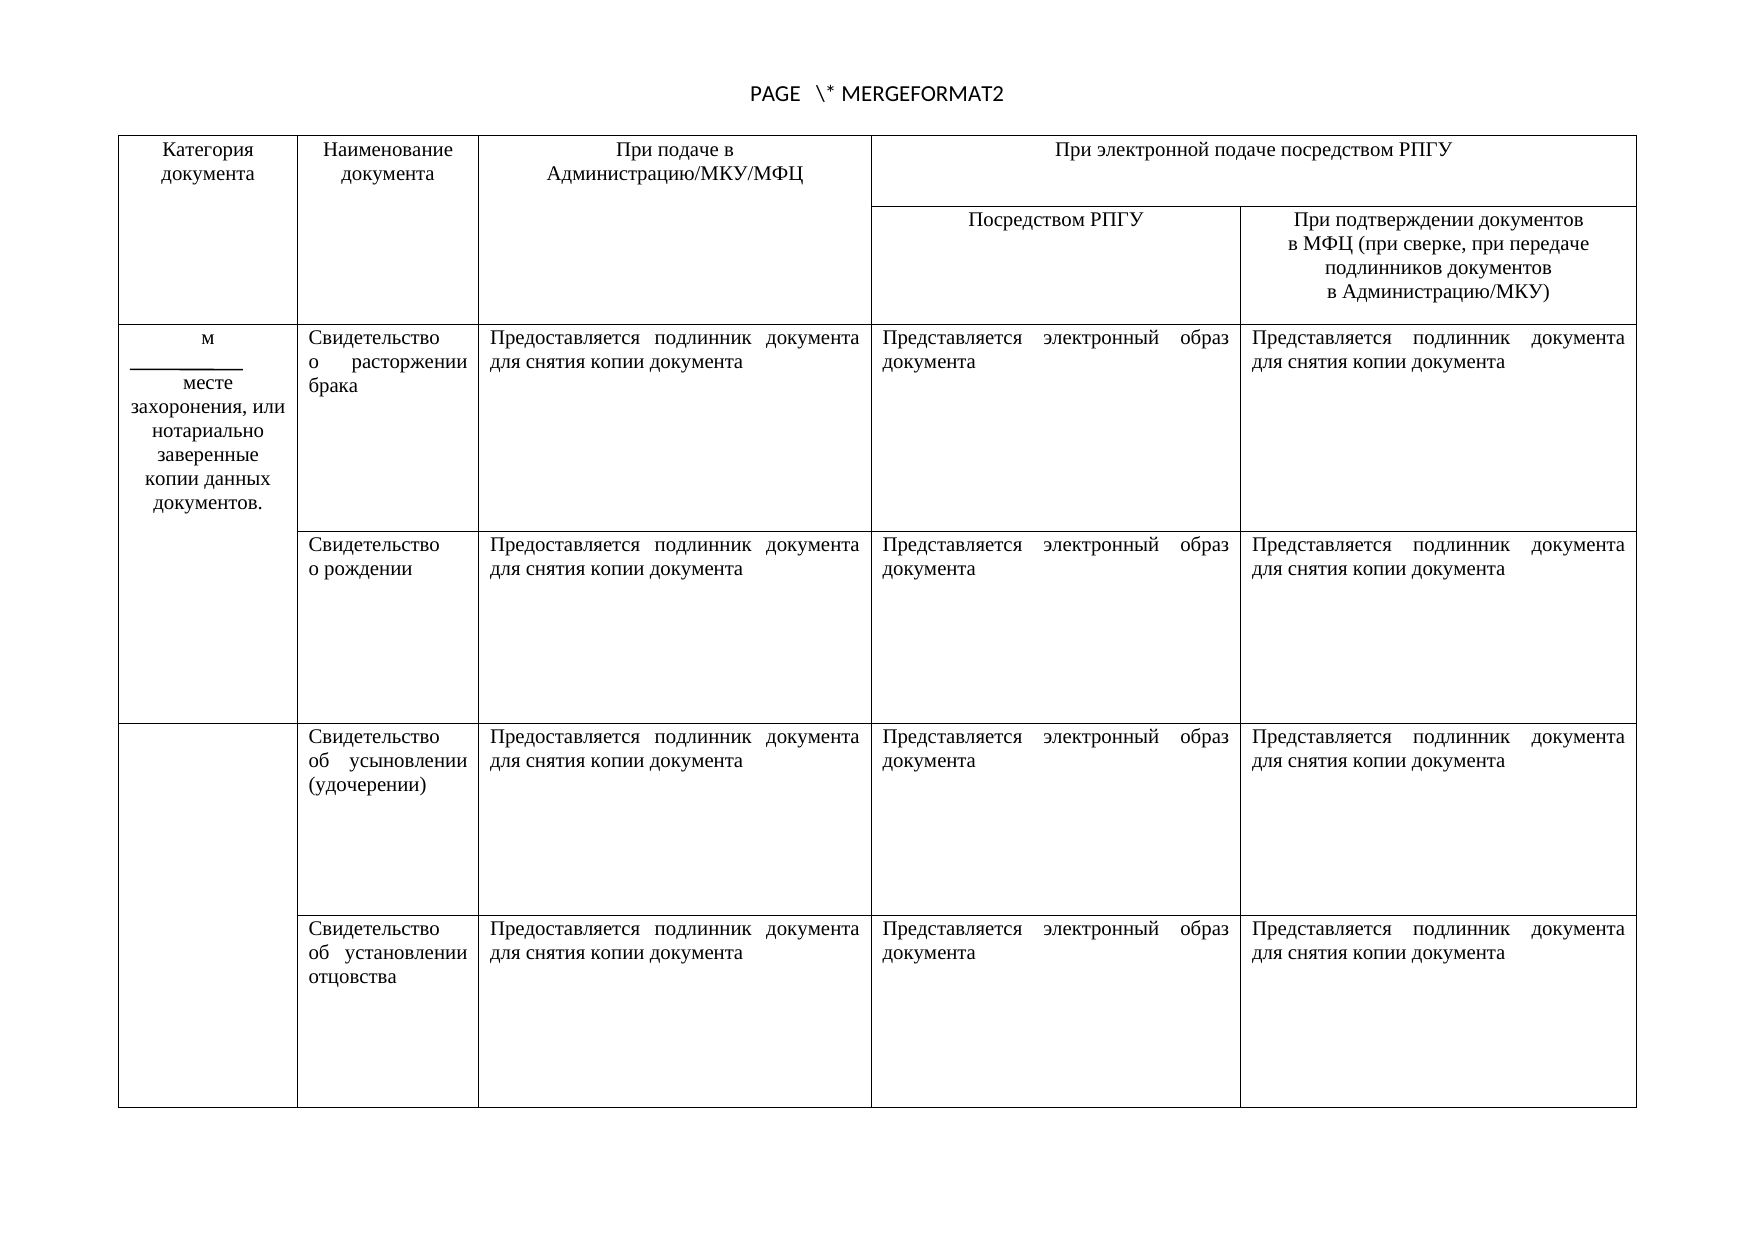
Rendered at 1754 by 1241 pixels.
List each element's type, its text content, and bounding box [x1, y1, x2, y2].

table_header При электронной подаче посредством РПГУ [872, 136, 1636, 206]
table_cell Предоставляется подлинник документа для снятия копии документа [479, 325, 871, 531]
table_cell Предоставляется подлинник документа для снятия копии документа [479, 532, 871, 723]
table_cell Представляется электронный образ документа [872, 724, 1240, 914]
table_cell Представляется подлинник документа для снятия копии документа [1241, 325, 1636, 531]
table_cell Представляется электронный образ документа [872, 325, 1240, 531]
table_cell Предоставляется подлинник документа для снятия копии документа [479, 724, 871, 914]
table_cell Предоставляется подлинник документа для снятия копии документа [479, 916, 871, 1107]
table_cell Представляется подлинник документа для снятия копии документа [1241, 916, 1636, 1107]
table_cell Представляется электронный образ документа [872, 916, 1240, 1107]
table_cell Посредством РПГУ [872, 207, 1240, 324]
table_cell Свидетельство о расторжении брака [298, 325, 478, 531]
table_cell Представляется подлинник документа для снятия копии документа [1241, 724, 1636, 914]
table_cell [119, 724, 297, 1107]
table_header При подаче в Администрацию/МКУ/МФЦ [479, 136, 871, 324]
table_cell Свидетельство об усыновлении (удочерении) [298, 724, 478, 914]
table_header Категория документа [119, 136, 297, 324]
table_cell Свидетельство об установлении отцовства [298, 916, 478, 1107]
table_cell При подтверждении документов в МФЦ (при сверке, при передаче подлинников документов в Администрацию/МКУ) [1241, 207, 1636, 324]
table_cell Свидетельство о рождении [298, 532, 478, 723]
table_cell Представляется электронный образ документа [872, 532, 1240, 723]
table_header Наименование документа [298, 136, 478, 324]
table_cell Представляется подлинник документа для снятия копии документа [1241, 532, 1636, 723]
